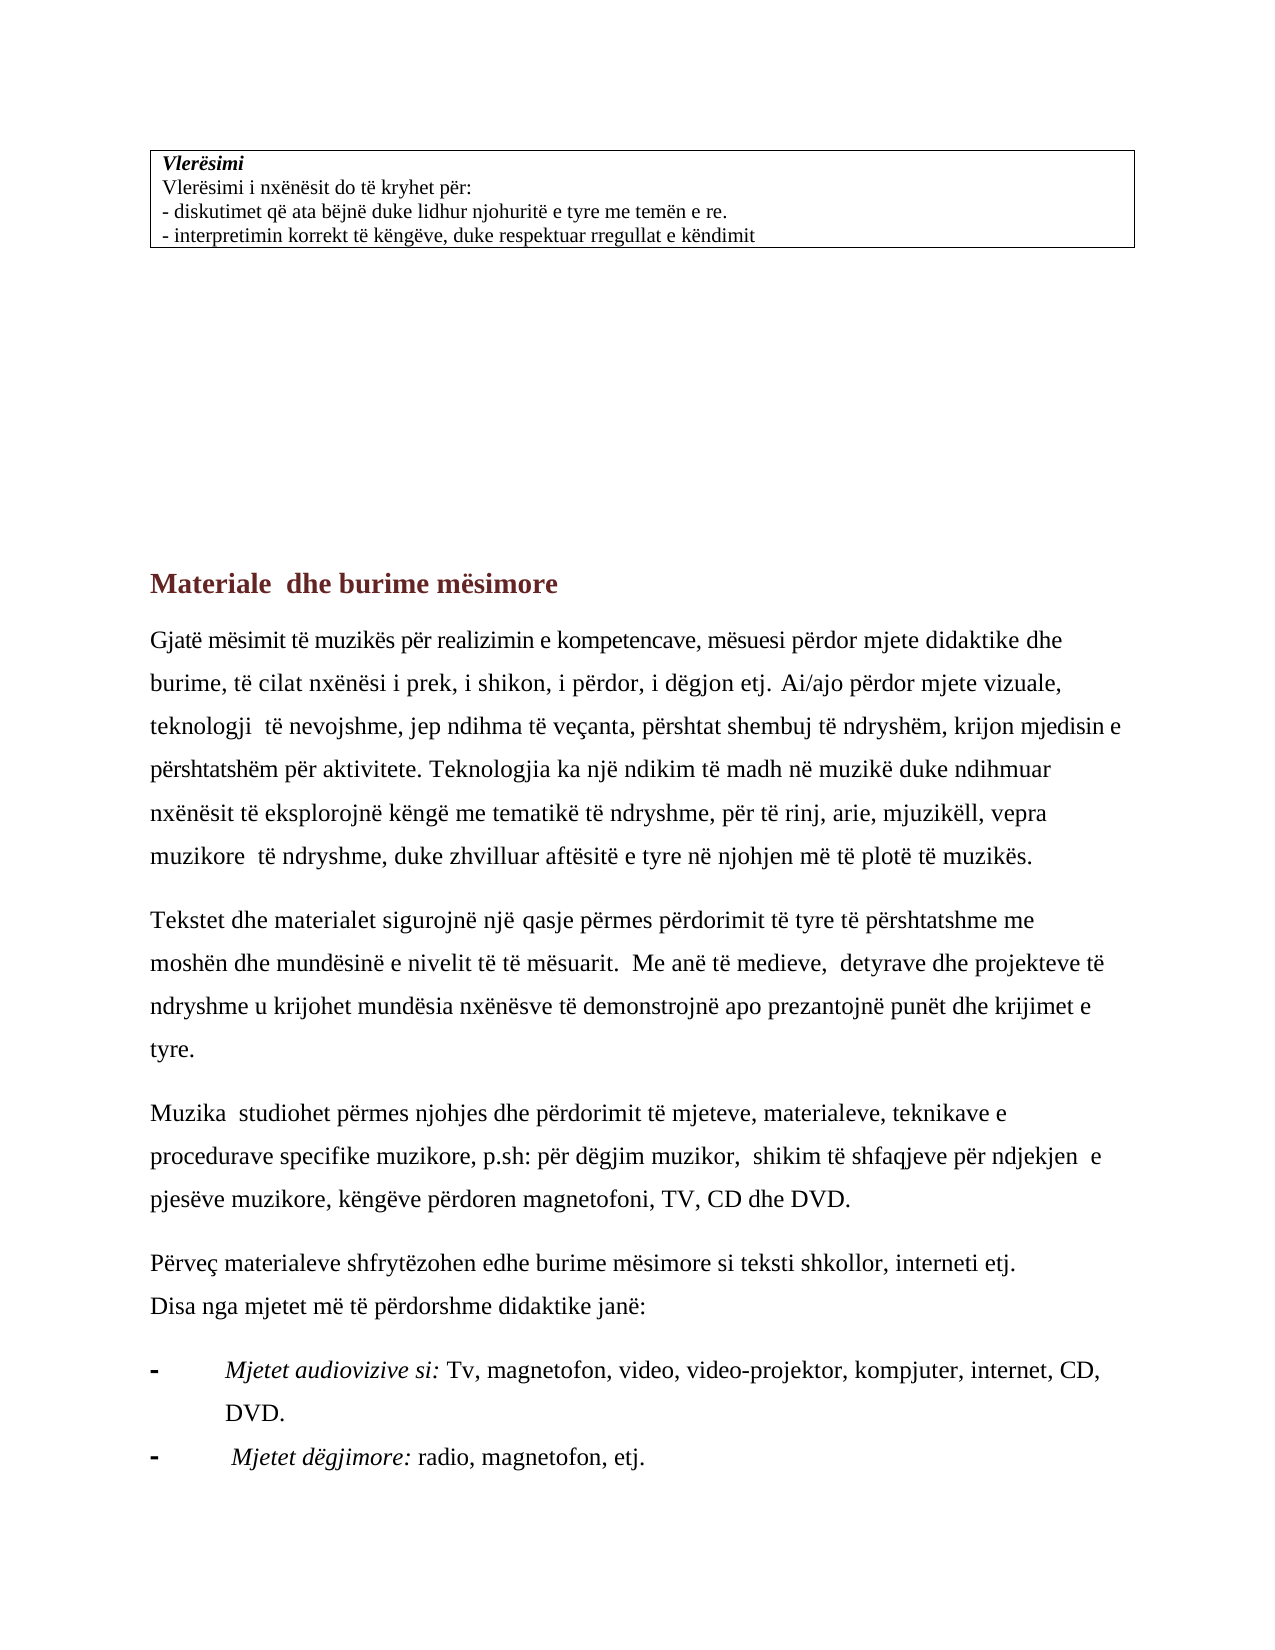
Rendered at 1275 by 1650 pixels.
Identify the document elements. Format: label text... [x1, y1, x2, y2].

text Tekstet dhe materialet sigurojnë një qasje përmes përdorimit të tyre të përshtatshme me moshën dhe mundësinë e nivelit të të mësuarit. Me anë të medieve, detyrave dhe projekteve të ndryshme u krijohet mundësia nxënësve të demonstrojnë apo prezantojnë punët dhe krijimet e tyre. [150, 905, 1113, 1063]
text Disa nga mjetet më të përdorshme didaktike janë: [150, 1291, 1125, 1320]
list Mjetet audiovizive si: Tv, magnetofon, video, video-projektor, kompjuter, internet, CD, DVD. [150, 1355, 1125, 1427]
text Muzika studiohet përmes njohjes dhe përdorimit të mjeteve, materialeve, teknikave e procedurave specifike muzikore, p.sh: për dëgjim muzikor, shikim të shfaqjeve për ndjekjen e pjesëve muzikore, këngëve përdoren magnetofoni, TV, CD dhe DVD. [150, 1098, 1125, 1213]
subtitle Materiale dhe burime mësimore [150, 567, 1125, 600]
list Mjetet dëgjimore: radio, magnetofon, etj. [150, 1442, 1125, 1470]
text Përveç materialeve shfrytëzohen edhe burime mësimore si teksti shkollor, interneti etj. [150, 1248, 1125, 1277]
table_cell Vlerësimi Vlerësimi i nxënësit do të kryhet për: - diskutimet që ata bëjnë duke lidhur njohuritë e tyre me temën e re. - interpretimin korrekt të këngëve, duke respektuar rregullat e këndimit [151, 151, 1134, 247]
text Gjatë mësimit të muzikës për realizimin e kompetencave, mësuesi përdor mjete didaktike dhe burime, të cilat nxënësi i prek, i shikon, i përdor, i dëgjon etj. Ai/ajo përdor mjete vizuale, teknologji të nevojshme, jep ndihma të veçanta, përshtat shembuj të ndryshëm, krijon mjedisin e përshtatshëm për aktivitete. Teknologjia ka një ndikim të madh në muzikë duke ndihmuar nxënësit të eksplorojnë këngë me tematikë të ndryshme, për të rinj, arie, mjuzikëll, vepra muzikore të ndryshme, duke zhvilluar aftësitë e tyre në njohjen më të plotë të muzikës. [150, 625, 1125, 869]
